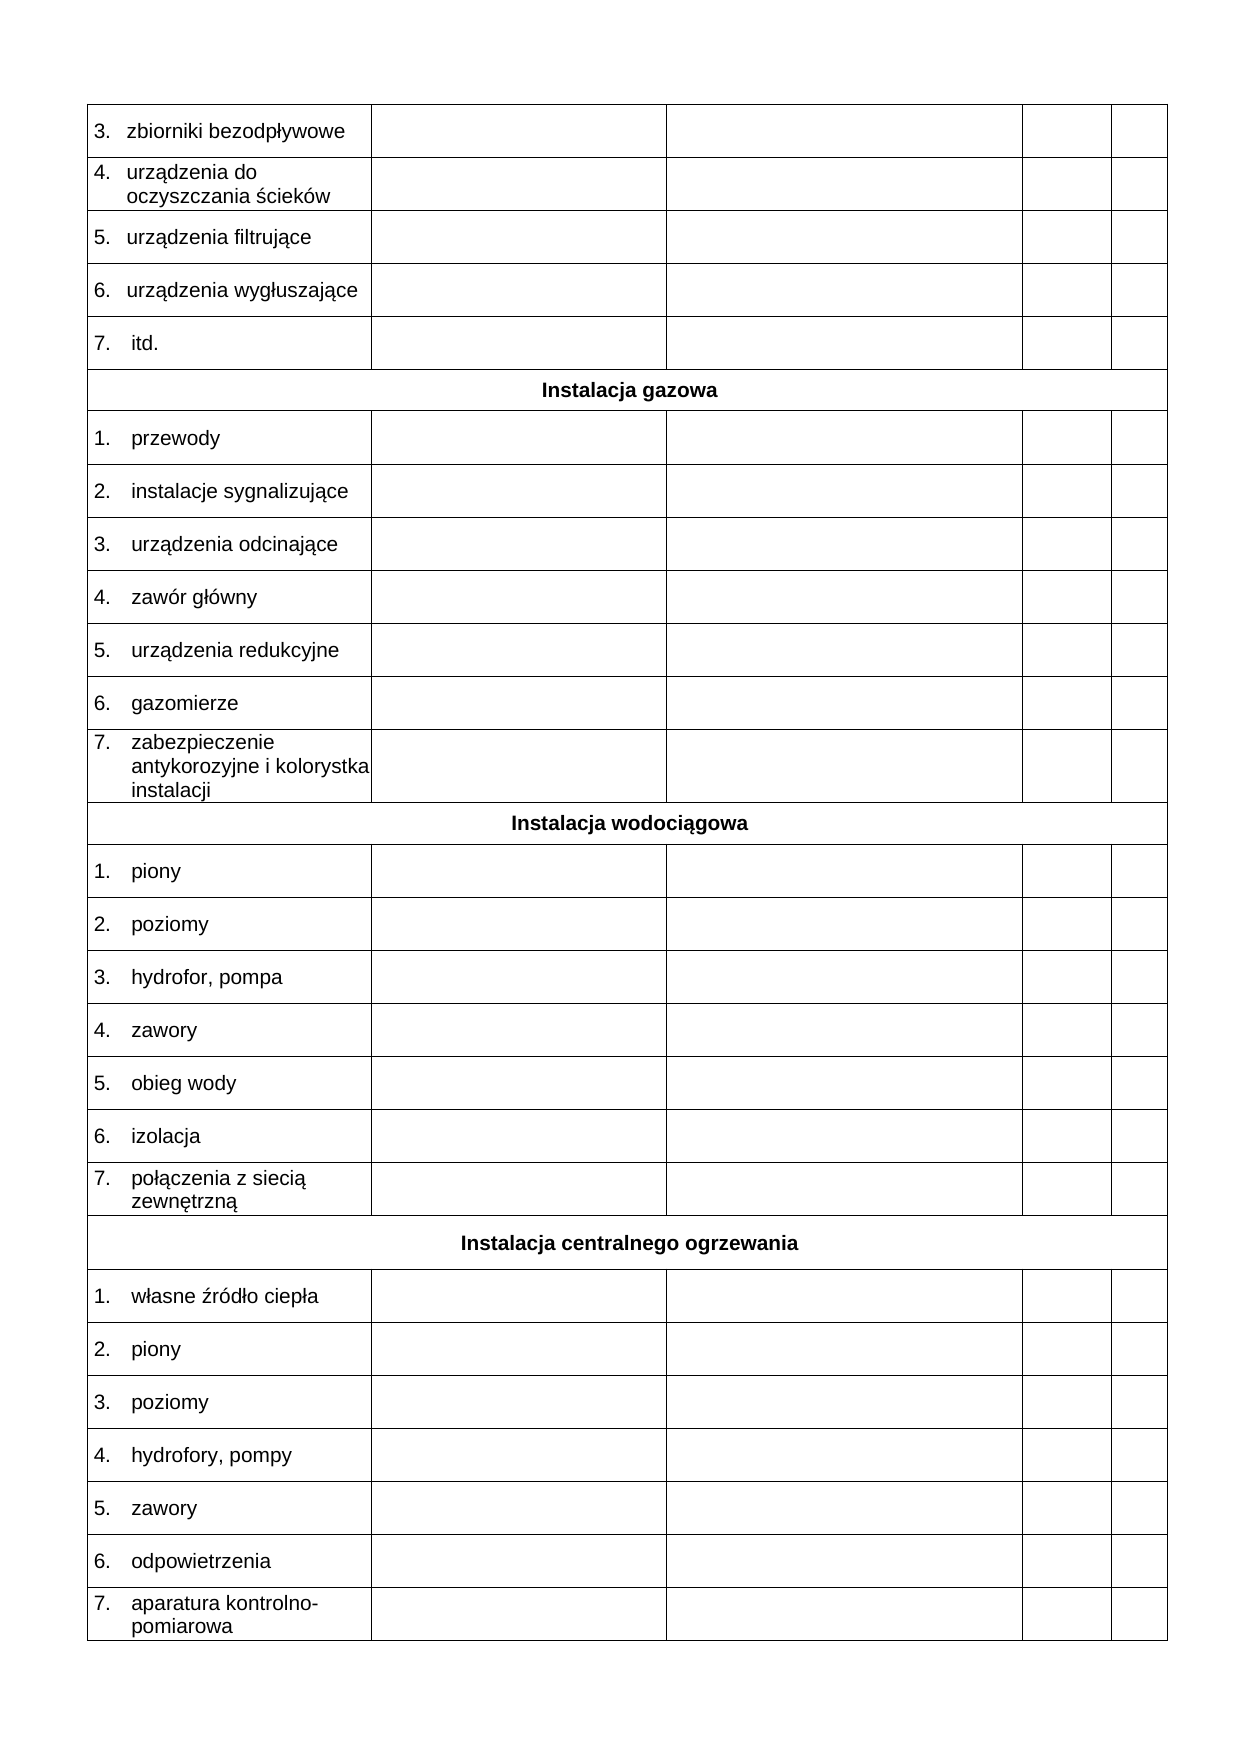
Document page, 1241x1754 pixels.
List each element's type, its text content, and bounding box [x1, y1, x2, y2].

table_cell aparatura kontrolno-pomiarowa [88, 1588, 371, 1640]
table_cell [372, 105, 666, 157]
table_cell [667, 1057, 1022, 1109]
table_cell [667, 264, 1022, 316]
table_cell [1023, 1482, 1111, 1534]
table_cell [1112, 411, 1167, 463]
table_cell [372, 1270, 666, 1322]
table_cell instalacje sygnalizujące [88, 465, 371, 517]
table_cell [1112, 730, 1167, 802]
table_cell [1023, 1057, 1111, 1109]
table_cell [667, 1482, 1022, 1534]
table_cell urządzenia filtrujące [88, 211, 371, 263]
table_cell hydrofory, pompy [88, 1429, 371, 1481]
table_cell [372, 845, 666, 897]
table_cell [1023, 1376, 1111, 1428]
table_cell [1023, 898, 1111, 950]
table_cell [1112, 845, 1167, 897]
table_cell [372, 211, 666, 263]
table_cell itd. [88, 317, 371, 369]
table_cell [1023, 1429, 1111, 1481]
table_cell [1023, 211, 1111, 263]
table_cell [1023, 677, 1111, 729]
table_cell [1112, 571, 1167, 623]
table_cell [1023, 1110, 1111, 1162]
table_cell własne źródło ciepła [88, 1270, 371, 1322]
table_cell [667, 1376, 1022, 1428]
table_cell przewody [88, 411, 371, 463]
table_cell [1112, 1376, 1167, 1428]
table_cell [667, 677, 1022, 729]
table_cell [1112, 951, 1167, 1003]
table_cell [1023, 1004, 1111, 1056]
table_cell [1023, 730, 1111, 802]
table_cell piony [88, 845, 371, 897]
table_cell [1112, 1588, 1167, 1640]
table_cell [1112, 211, 1167, 263]
table_cell [1112, 105, 1167, 157]
table_cell zawór główny [88, 571, 371, 623]
table_cell zbiorniki bezodpływowe [88, 105, 371, 157]
table_cell zawory [88, 1482, 371, 1534]
table_cell obieg wody [88, 1057, 371, 1109]
table_cell [667, 1270, 1022, 1322]
table_cell izolacja [88, 1110, 371, 1162]
table_cell [372, 571, 666, 623]
table_cell odpowietrzenia [88, 1535, 371, 1587]
table_cell [1023, 1588, 1111, 1640]
table_cell [667, 845, 1022, 897]
table_cell poziomy [88, 1376, 371, 1428]
table_cell [667, 951, 1022, 1003]
table_cell [1112, 677, 1167, 729]
table_cell [1112, 1270, 1167, 1322]
table_cell [1023, 624, 1111, 676]
table_cell urządzenia redukcyjne [88, 624, 371, 676]
table_cell [372, 518, 666, 570]
table_cell [372, 1376, 666, 1428]
table_cell [372, 624, 666, 676]
table_cell [1023, 571, 1111, 623]
table_cell [372, 158, 666, 210]
table_cell [1112, 1163, 1167, 1215]
table_cell [372, 411, 666, 463]
table_cell [1112, 465, 1167, 517]
table_cell zawory [88, 1004, 371, 1056]
table_cell [372, 898, 666, 950]
table_cell [1112, 1004, 1167, 1056]
table_cell [1023, 317, 1111, 369]
table_cell [372, 1323, 666, 1375]
table_cell [372, 951, 666, 1003]
table_cell [667, 571, 1022, 623]
table_cell [667, 1323, 1022, 1375]
table_cell [667, 317, 1022, 369]
table_cell [1112, 1057, 1167, 1109]
table_cell [667, 1535, 1022, 1587]
table_cell [372, 1429, 666, 1481]
table_cell [1112, 317, 1167, 369]
table_cell [667, 1429, 1022, 1481]
table_cell [667, 1004, 1022, 1056]
table_cell [1112, 158, 1167, 210]
table_cell [372, 1004, 666, 1056]
table_cell gazomierze [88, 677, 371, 729]
table_cell [1112, 624, 1167, 676]
table_cell zabezpieczenie antykorozyjne i kolorystka instalacji [88, 730, 371, 802]
table_cell [372, 1482, 666, 1534]
table_cell [667, 1110, 1022, 1162]
table_cell [1023, 1270, 1111, 1322]
table_cell [667, 1588, 1022, 1640]
table_cell urządzenia do oczyszczania ścieków [88, 158, 371, 210]
table_cell [1112, 1482, 1167, 1534]
table_cell [372, 730, 666, 802]
table_cell [1112, 1535, 1167, 1587]
table_cell [667, 898, 1022, 950]
table_cell [1112, 1429, 1167, 1481]
table_cell poziomy [88, 898, 371, 950]
table_cell Instalacja wodociągowa [88, 803, 1167, 843]
table_cell [1112, 518, 1167, 570]
table_cell [372, 1110, 666, 1162]
table_cell [1023, 1323, 1111, 1375]
table_cell [667, 105, 1022, 157]
table_cell [1023, 411, 1111, 463]
table_cell hydrofor, pompa [88, 951, 371, 1003]
table_cell [1023, 951, 1111, 1003]
table_cell [667, 211, 1022, 263]
table_cell [667, 1163, 1022, 1215]
table_cell [372, 317, 666, 369]
table_cell [1023, 845, 1111, 897]
table_cell [667, 411, 1022, 463]
table_cell [1023, 158, 1111, 210]
table_cell [1023, 264, 1111, 316]
table_cell [667, 624, 1022, 676]
table_cell [372, 677, 666, 729]
table_cell [372, 264, 666, 316]
table_cell [1112, 1323, 1167, 1375]
table_cell [1023, 105, 1111, 157]
table_cell [1023, 465, 1111, 517]
table_cell [372, 1163, 666, 1215]
table_cell [667, 158, 1022, 210]
table_cell [667, 465, 1022, 517]
table_cell [667, 730, 1022, 802]
table_cell urządzenia wygłuszające [88, 264, 371, 316]
table_cell [1112, 264, 1167, 316]
table_cell Instalacja centralnego ogrzewania [88, 1216, 1167, 1268]
table_cell urządzenia odcinające [88, 518, 371, 570]
table_cell piony [88, 1323, 371, 1375]
table_cell Instalacja gazowa [88, 370, 1167, 410]
table_cell [1023, 1163, 1111, 1215]
table_cell [372, 1535, 666, 1587]
table_cell [667, 518, 1022, 570]
table_cell [1112, 898, 1167, 950]
table_cell połączenia z siecią zewnętrzną [88, 1163, 371, 1215]
table_cell [1023, 518, 1111, 570]
table_cell [1023, 1535, 1111, 1587]
table_cell [1112, 1110, 1167, 1162]
table_cell [372, 1057, 666, 1109]
table_cell [372, 1588, 666, 1640]
table_cell [372, 465, 666, 517]
